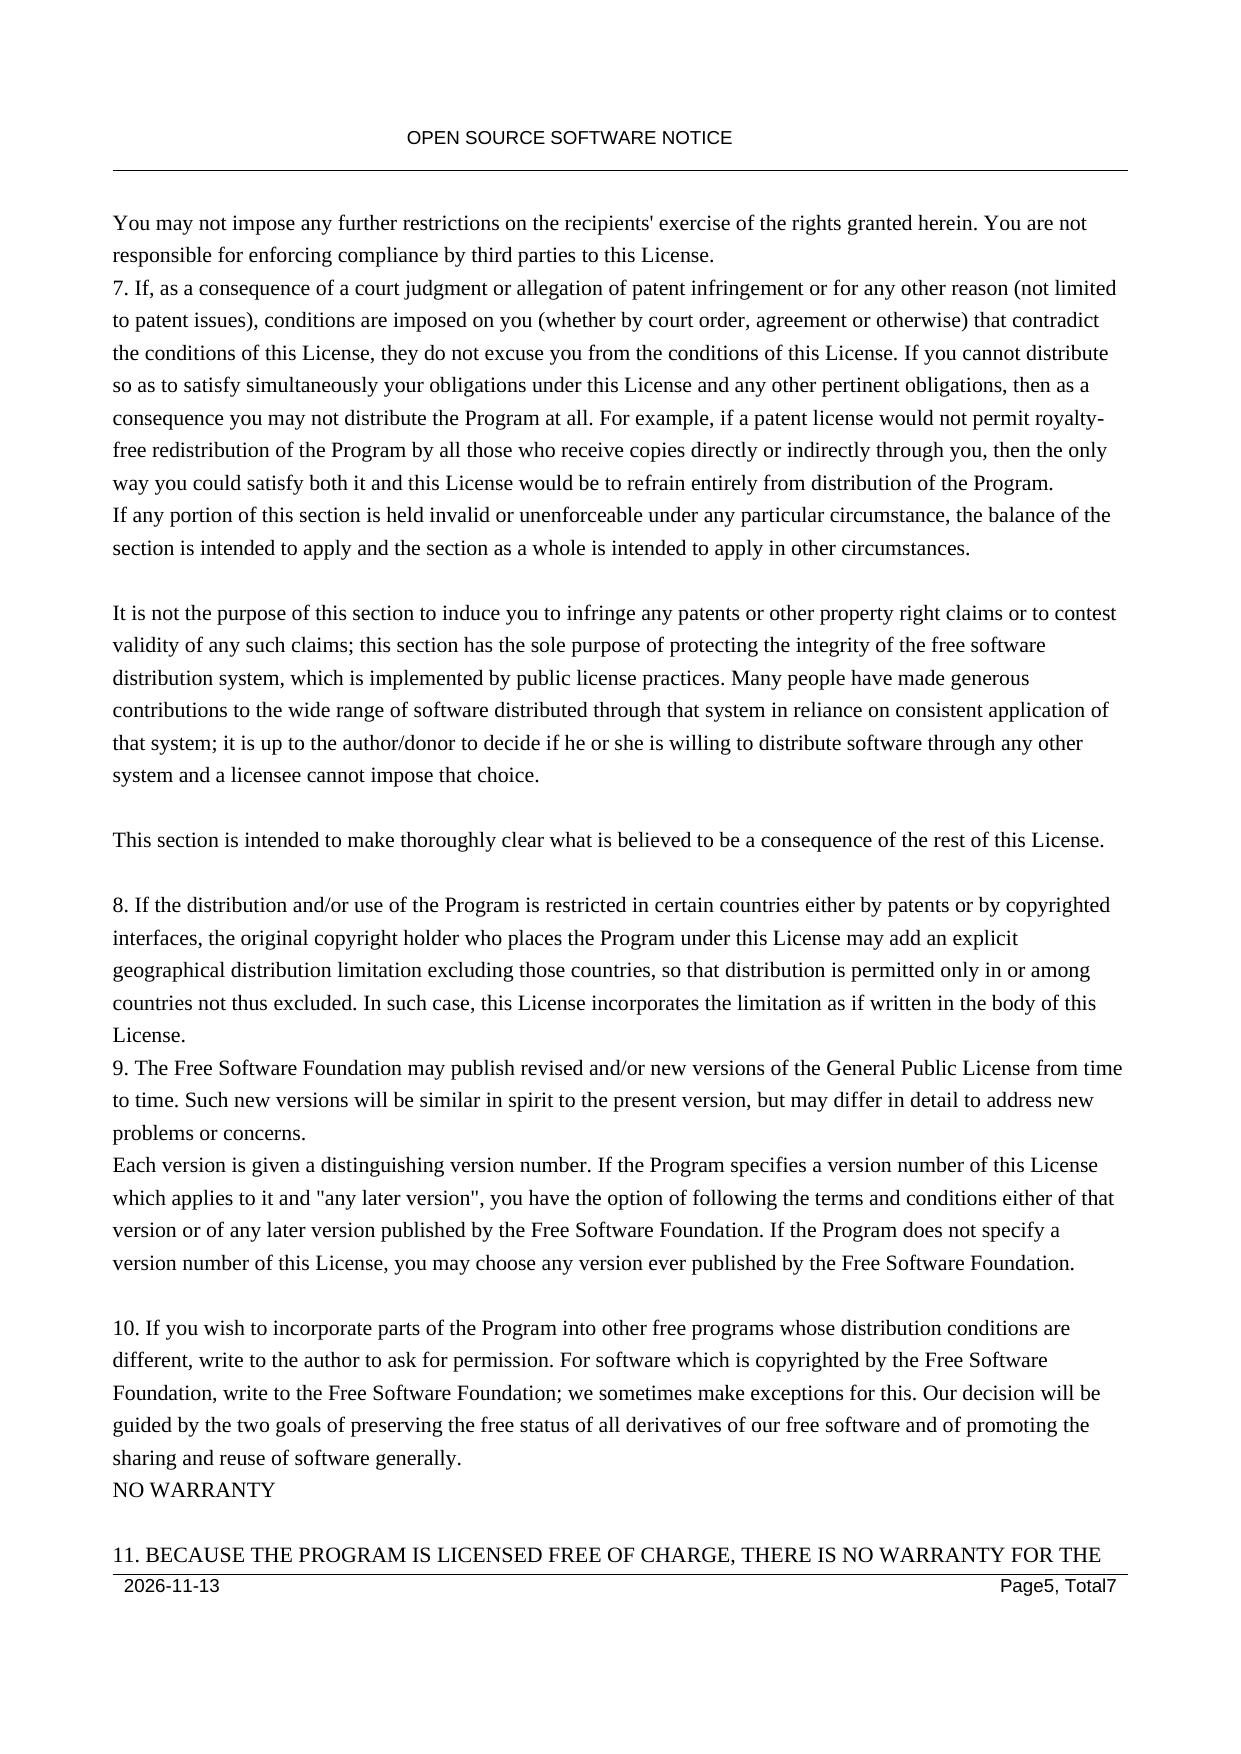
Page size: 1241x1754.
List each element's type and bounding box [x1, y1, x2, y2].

text [112, 206, 1128, 1571]
